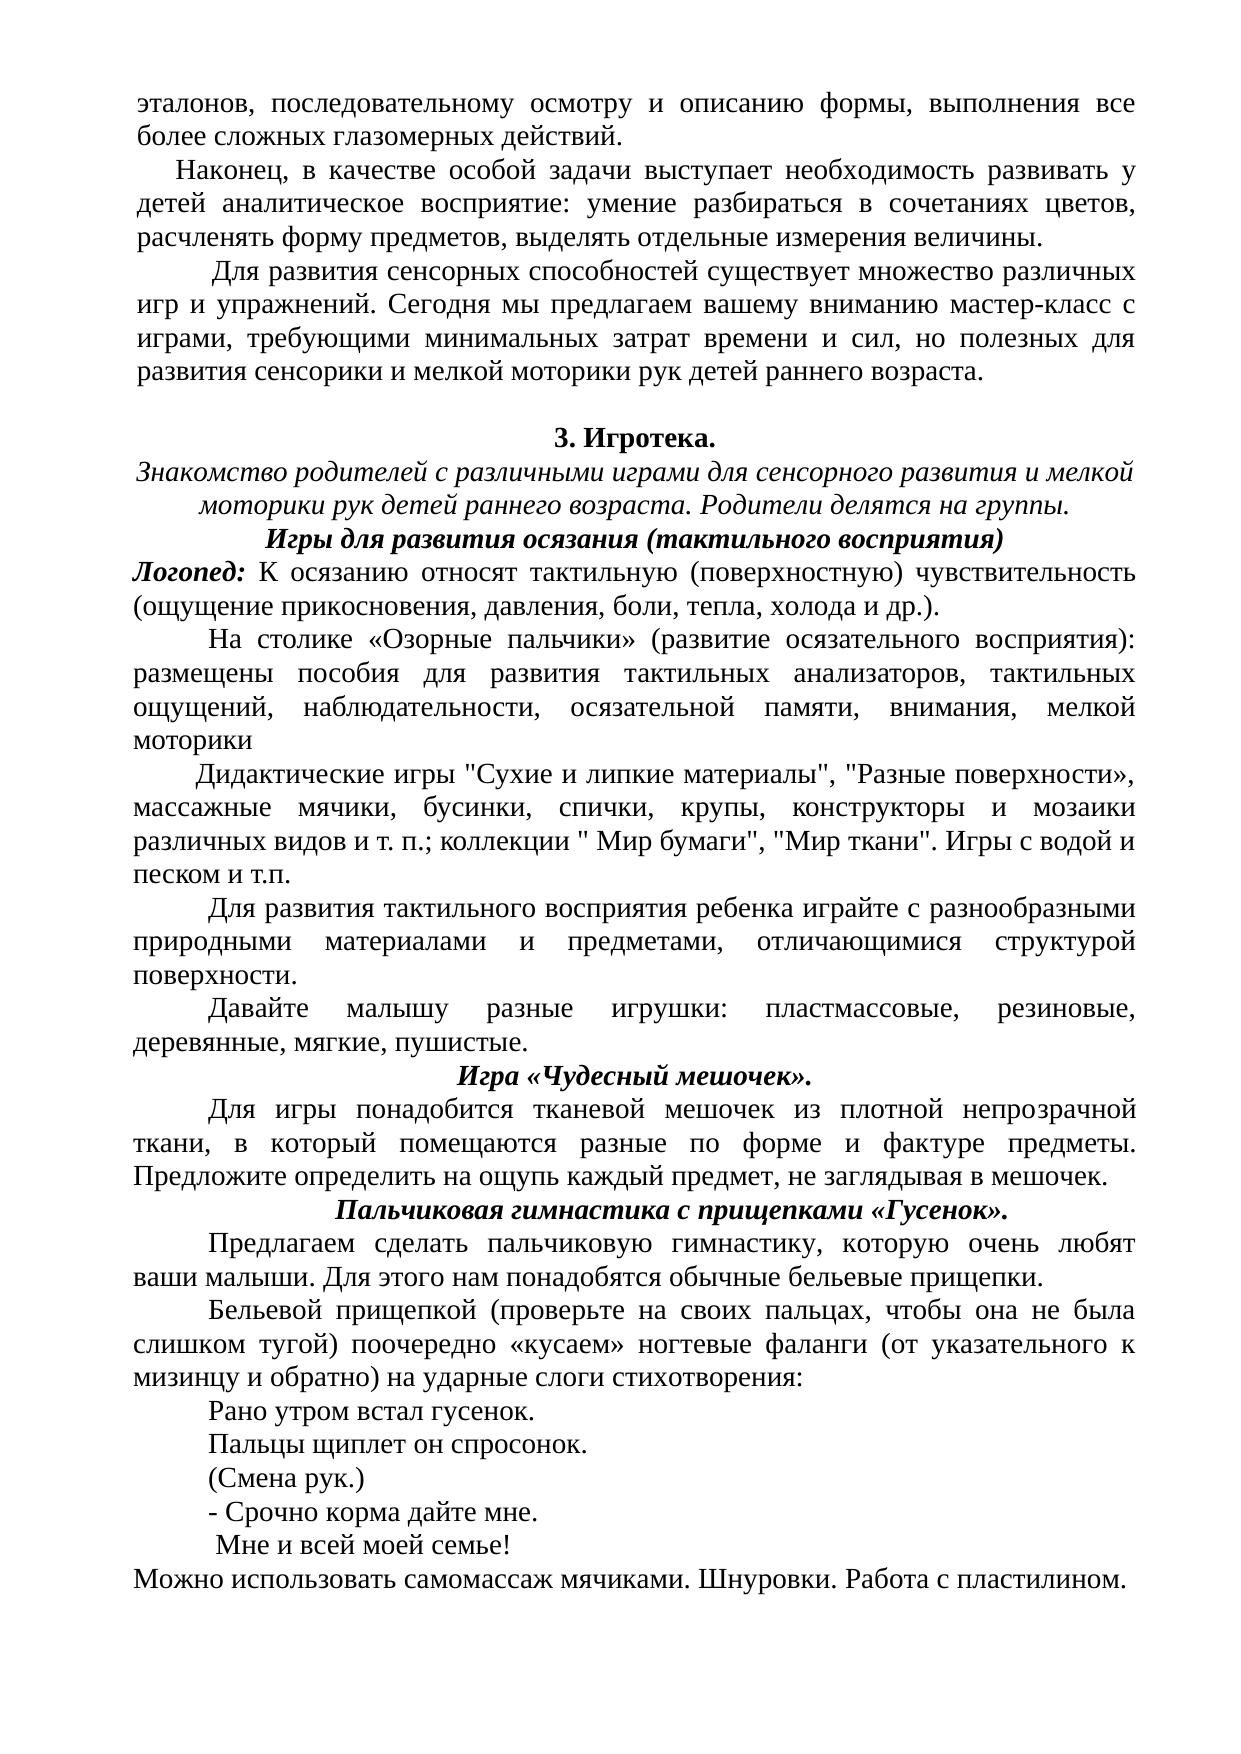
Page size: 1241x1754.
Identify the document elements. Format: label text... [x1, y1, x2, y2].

text Знакомство родителей с различными играми для сенсорного развития и мелкой моторики рук детей раннего возраста. Родители делятся на группы. [133, 454, 1137, 521]
text Для игры понадобится тканевой мешочек из плотной непрозрачной ткани, в который помещаются разные по форме и фактуре предметы. Предложите определить на ощупь каждый предмет, не заглядывая в мешочек. [133, 1091, 1137, 1192]
text Мне и всей моей семье! [133, 1527, 1137, 1561]
text Давайте малышу разные игрушки: пластмассовые, резиновые, деревянные, мягкие, пушистые. [133, 991, 1137, 1058]
text На столике «Озорные пальчики» (развитие осязательного восприятия): размещены пособия для развития тактильных анализаторов, тактильных ощущений, наблюдательности, осязательной памяти, внимания, мелкой моторики [133, 622, 1137, 756]
text 3. Игротека. [133, 420, 1137, 454]
text Дидактические игры "Сухие и липкие материалы", "Разные поверхности», массажные мячики, бусинки, спички, крупы, конструкторы и мозаики различных видов и т. п.; коллекции " Мир бумаги", "Мир ткани". Игры с водой и песком и т.п. [133, 756, 1137, 890]
text - Срочно корма дайте мне. [133, 1494, 1137, 1527]
text (Смена рук.) [133, 1460, 1137, 1494]
text Предлагаем сделать пальчиковую гимнастику, которую очень любят ваши малыши. Для этого нам понадобятся обычные бельевые прищепки. [133, 1225, 1137, 1292]
text Пальчиковая гимнастика с прищепками «Гусенок». [133, 1192, 1137, 1225]
text Игра «Чудесный мешочек». [133, 1058, 1137, 1091]
text Для развития тактильного восприятия ребенка играйте с разнообразными природными материалами и предметами, отличающимися структурой поверхности. [133, 890, 1137, 991]
text Бельевой прищепкой (проверьте на своих пальцах, чтобы она не была слишком тугой) поочередно «кусаем» ногтевые фаланги (от указательного к мизинцу и обратно) на ударные слоги стихотворения: [133, 1292, 1137, 1393]
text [137, 85, 1137, 253]
text Логопед: К осязанию относят тактильную (поверхностную) чувствительность (ощущение прикосновения, давления, боли, тепла, холода и др.). [133, 554, 1137, 622]
text Игры для развития осязания (тактильного восприятия) [133, 521, 1137, 554]
text Для развития сенсорных способностей существует множество различных игр и упражнений. Сегодня мы предлагаем вашему вниманию мастер-класс с играми, требующими минимальных затрат времени и сил, но полезных для развития сенсорики и мелкой моторики рук детей раннего возраста. [137, 253, 1137, 420]
text Рано утром встал гусенок. [133, 1393, 1137, 1427]
text Пальцы щиплет он спросонок. [133, 1427, 1137, 1460]
text Можно использовать самомассаж мячиками. Шнуровки. Работа с пластилином. [133, 1561, 1137, 1594]
